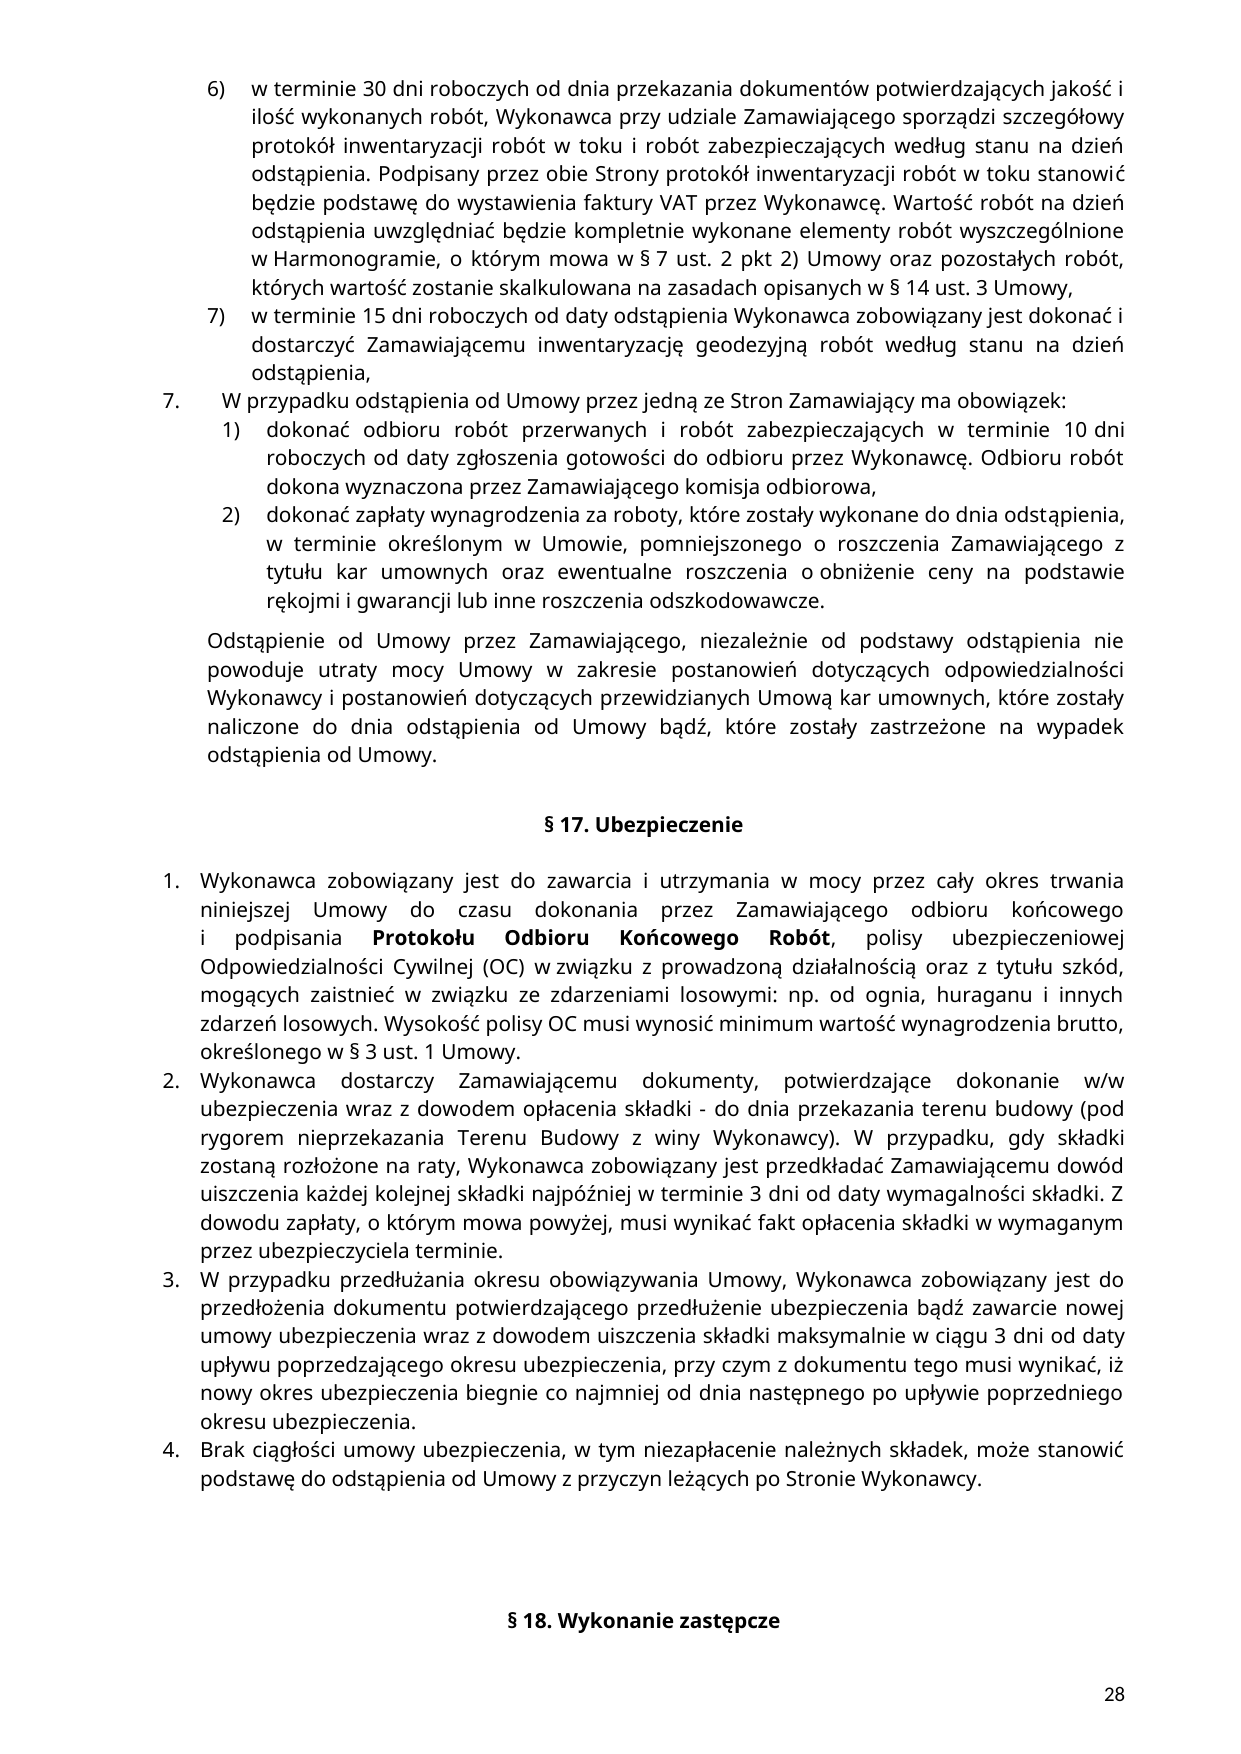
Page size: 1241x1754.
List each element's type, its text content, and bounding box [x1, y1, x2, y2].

list dokonać zapłaty wynagrodzenia za roboty, które zostały wykonane do dnia odstąpienia, w terminie określonym w Umowie, pomniejszonego o roszczenia Zamawiającego z tytułu kar umownych oraz ewentualne roszczenia o obniżenie ceny na podstawie rękojmi i gwarancji lub inne roszczenia odszkodowawcze. [222, 500, 1125, 614]
list W przypadku przedłużania okresu obowiązywania Umowy, Wykonawca zobowiązany jest do przedłożenia dokumentu potwierdzającego przedłużenie ubezpieczenia bądź zawarcie nowej umowy ubezpieczenia wraz z dowodem uiszczenia składki maksymalnie w ciągu 3 dni od daty upływu poprzedzającego okresu ubezpieczenia, przy czym z dokumentu tego musi wynikać, iż nowy okres ubezpieczenia biegnie co najmniej od dnia następnego po upływie poprzedniego okresu ubezpieczenia. [162, 1265, 1125, 1435]
text § 18. Wykonanie zastępcze [162, 1606, 1125, 1634]
list dokonać odbioru robót przerwanych i robót zabezpieczających w terminie 10 dni roboczych od daty zgłoszenia gotowości do odbioru przez Wykonawcę. Odbioru robót dokona wyznaczona przez Zamawiającego komisja odbiorowa, [222, 415, 1125, 500]
list Wykonawca dostarczy Zamawiającemu dokumenty, potwierdzające dokonanie w/w ubezpieczenia wraz z dowodem opłacenia składki - do dnia przekazania terenu budowy (pod rygorem nieprzekazania Terenu Budowy z winy Wykonawcy). W przypadku, gdy składki zostaną rozłożone na raty, Wykonawca zobowiązany jest przedkładać Zamawiającemu dowód uiszczenia każdej kolejnej składki najpóźniej w terminie 3 dni od daty wymagalności składki. Z dowodu zapłaty, o którym mowa powyżej, musi wynikać fakt opłacenia składki w wymaganym przez ubezpieczyciela terminie. [162, 1066, 1125, 1265]
text § 17. Ubezpieczenie [162, 810, 1125, 838]
list Wykonawca zobowiązany jest do zawarcia i utrzymania w mocy przez cały okres trwania niniejszej Umowy do czasu dokonania przez Zamawiającego odbioru końcowego i podpisania Protokołu Odbioru Końcowego Robót, polisy ubezpieczeniowej Odpowiedzialności Cywilnej (OC) w związku z prowadzoną działalnością oraz z tytułu szkód, mogących zaistnieć w związku ze zdarzeniami losowymi: np. od ognia, huraganu i innych zdarzeń losowych. Wysokość polisy OC musi wynosić minimum wartość wynagrodzenia brutto, określonego w § 3 ust. 1 Umowy. [162, 867, 1125, 1066]
list W przypadku odstąpienia od Umowy przez jedną ze Stron Zamawiający ma obowiązek: [162, 387, 1125, 415]
list w terminie 30 dni roboczych od dnia przekazania dokumentów potwierdzających jakość i ilość wykonanych robót, Wykonawca przy udziale Zamawiającego sporządzi szczegółowy protokół inwentaryzacji robót w toku i robót zabezpieczających według stanu na dzień odstąpienia. Podpisany przez obie Strony protokół inwentaryzacji robót w toku stanowić będzie podstawę do wystawienia faktury VAT przez Wykonawcę. Wartość robót na dzień odstąpienia uwzględniać będzie kompletnie wykonane elementy robót wyszczególnione w Harmonogramie, o którym mowa w § 7 ust. 2 pkt 2) Umowy oraz pozostałych robót, których wartość zostanie skalkulowana na zasadach opisanych w § 14 ust. 3 Umowy, [207, 74, 1125, 301]
list Brak ciągłości umowy ubezpieczenia, w tym niezapłacenie należnych składek, może stanowić podstawę do odstąpienia od Umowy z przyczyn leżących po Stronie Wykonawcy. [162, 1435, 1125, 1492]
text Odstąpienie od Umowy przez Zamawiającego, niezależnie od podstawy odstąpienia nie powoduje utraty mocy Umowy w zakresie postanowień dotyczących odpowiedzialności Wykonawcy i postanowień dotyczących przewidzianych Umową kar umownych, które zostały naliczone do dnia odstąpienia od Umowy bądź, które zostały zastrzeżone na wypadek odstąpienia od Umowy. [207, 627, 1125, 769]
list w terminie 15 dni roboczych od daty odstąpienia Wykonawca zobowiązany jest dokonać i dostarczyć Zamawiającemu inwentaryzację geodezyjną robót według stanu na dzień odstąpienia, [207, 301, 1125, 387]
